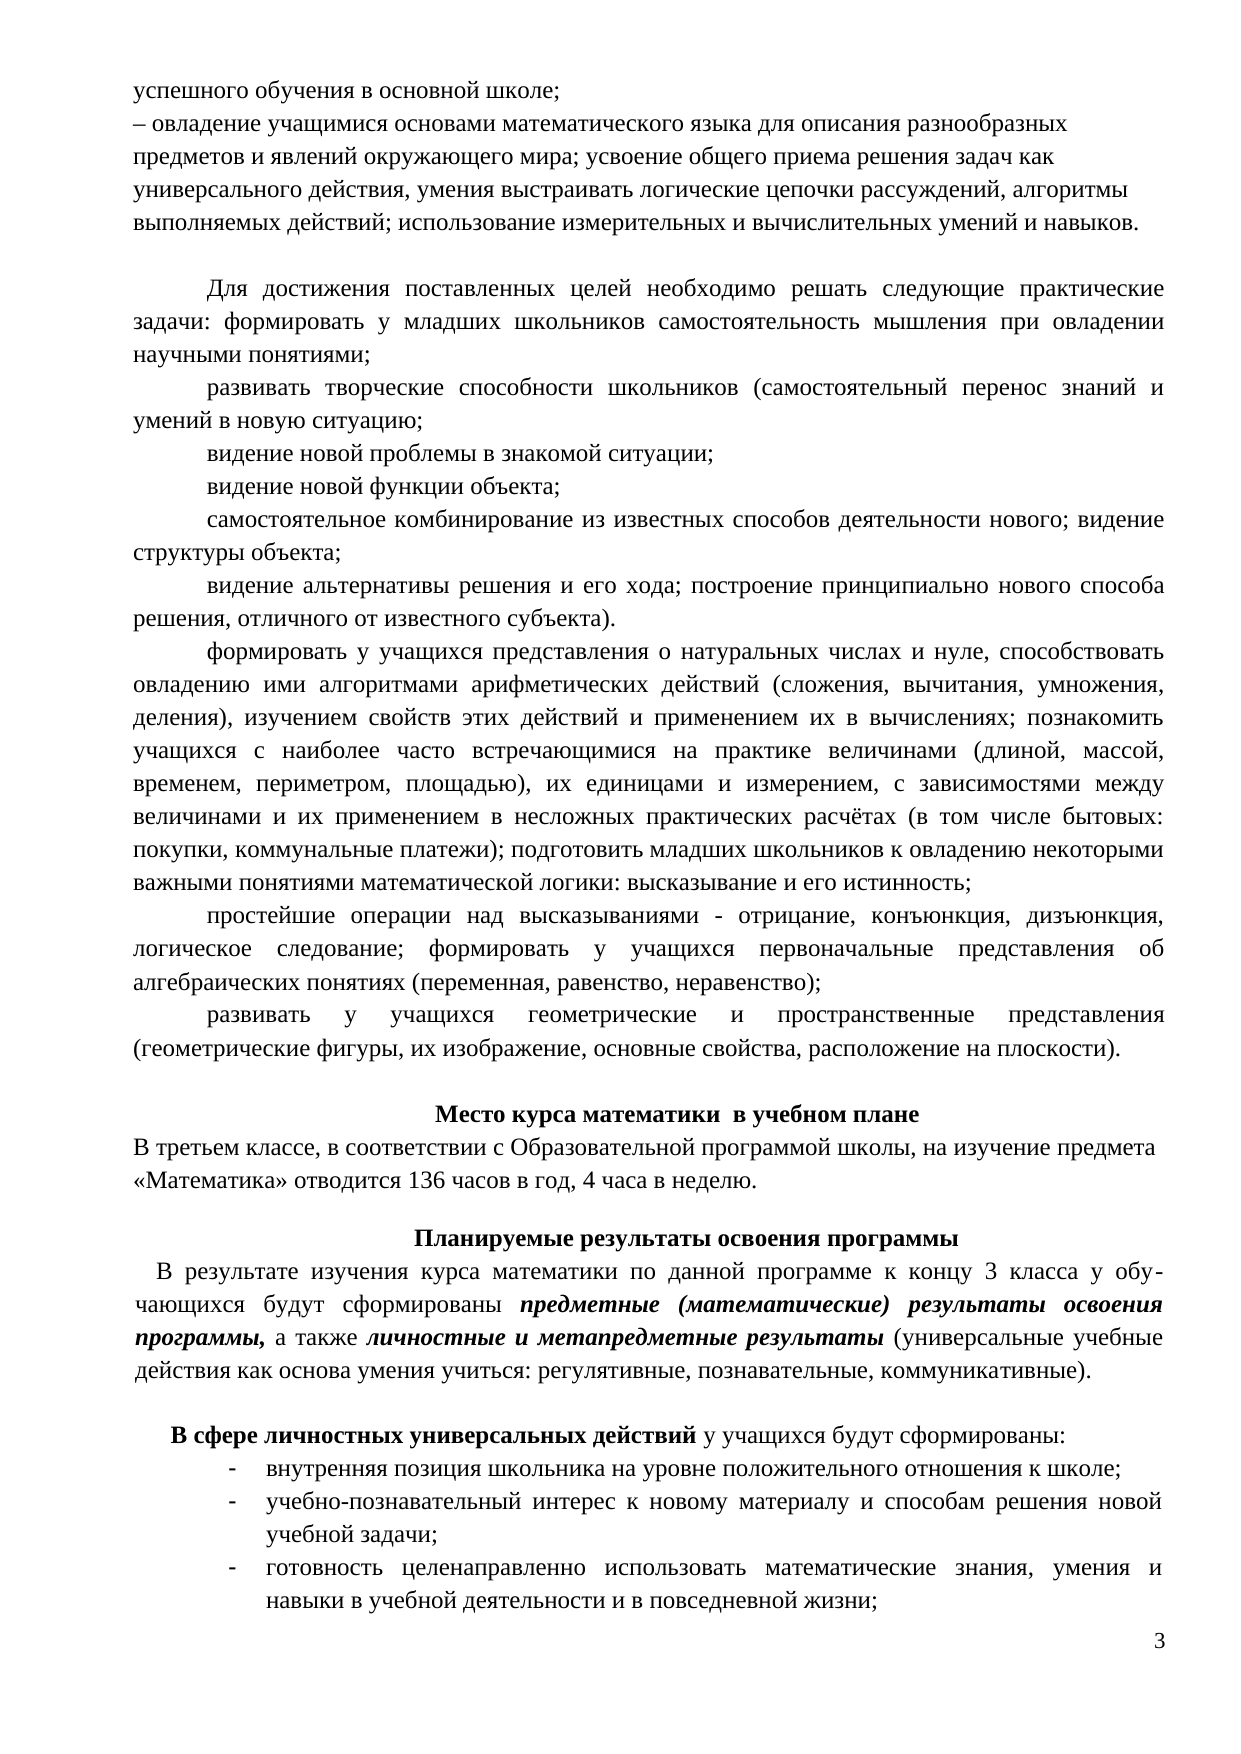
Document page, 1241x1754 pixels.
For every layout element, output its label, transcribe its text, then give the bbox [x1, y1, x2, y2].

text формировать у учащихся представления о натуральных числах и нуле, способствовать овладению ими алгоритмами арифметических действий (сложения, вычитания, умножения, деления), изучением свойств этих действий и применением их в вычислениях; познакомить учащихся с наиболее часто встречающимися на практике величинами (длиной, массой, временем, периметром, площадью), их единицами и измерением, с зависимостями между величинами и их применением в несложных практических расчётах (в том числе бытовых: покупки, коммунальные платежи); подготовить младших школьников к овладению некоторыми важными понятиями математической логики: высказывание и его истинность; [133, 636, 1165, 896]
list внутренняя позиция школьника на уровне положительного отношения к школе; [228, 1453, 1165, 1482]
text видение новой функции объекта; [133, 471, 1165, 500]
text Место курса математики в учебном плане [135, 1099, 1163, 1127]
text В сфере личностных универсальных действий у учащихся будут сформированы: [133, 1420, 1165, 1449]
text Для достижения поставленных целей необходимо решать следующие практические задачи: формировать у младших школьников самостоятельность мышления при овладении научными понятиями; [133, 273, 1165, 368]
text простейшие операции над высказываниями - отрицание, конъюнкция, дизъюнкция, логическое следование; формировать у учащихся первоначальные представления об алгебраических понятиях (переменная, равенство, неравенство); [133, 901, 1165, 995]
text развивать у учащихся геометрические и пространственные представления (геометрические фигуры, их изображение, основные свойства, расположение на плоскости). [133, 999, 1165, 1061]
list готовность целенаправленно использовать математические знания, умения и навыки в учебной деятельности и в повседневной жизни; [228, 1552, 1163, 1614]
text видение новой проблемы в знакомой ситуации; [133, 438, 1165, 467]
text видение альтернативы решения и его хода; построение принципиально нового способа решения, отличного от известного субъекта). [133, 570, 1165, 632]
list учебно-познавательный интерес к новому материалу и способам решения новой учебной задачи; [228, 1486, 1163, 1548]
text самостоятельное комбинирование из известных способов деятельности нового; видение структуры объекта; [133, 504, 1165, 566]
text Планируемые результаты освоения программы [208, 1223, 1165, 1251]
text В третьем классе, в соответствии с Образовательной программой школы, на изучение предмета «Математика» отводится 136 часов в год, 4 часа в неделю. [133, 1132, 1165, 1193]
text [133, 75, 1165, 236]
text развивать творческие способности школьников (самостоятельный перенос знаний и умений в новую ситуацию; [133, 372, 1165, 434]
text В результате изучения курса математики по данной программе к концу 3 класса у обучающихся будут сформированы предметные (математические) результаты освоения программы, а также личностные и метапредметные результаты (универсальные учебные действия как основа умения учиться: регулятивные, познавательные, коммуникативные). [135, 1256, 1163, 1383]
